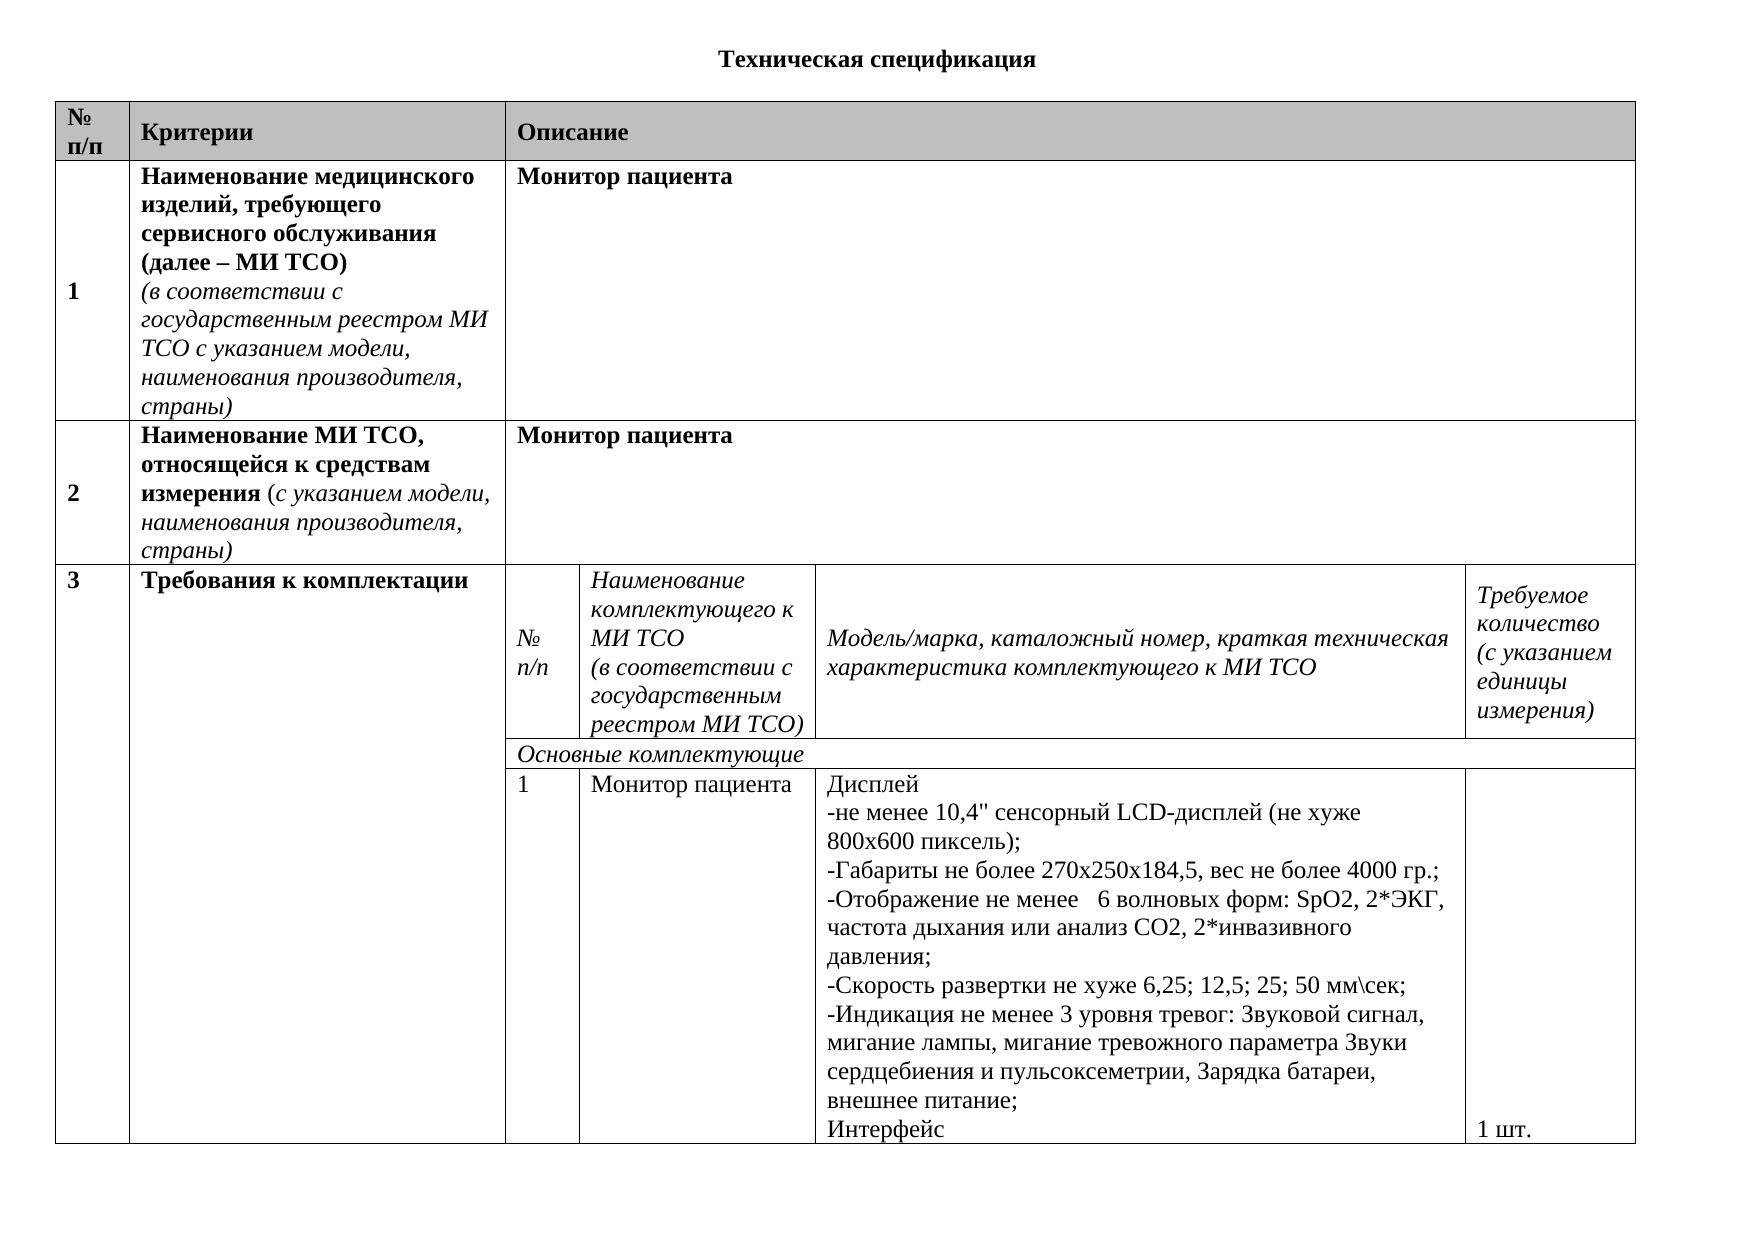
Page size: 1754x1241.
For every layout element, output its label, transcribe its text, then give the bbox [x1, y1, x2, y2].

table_cell 1 [56, 161, 129, 419]
table_cell № п/п [506, 565, 579, 738]
table_header Описание [506, 102, 1635, 160]
table_cell Основные комплектующие [506, 739, 1635, 768]
table_cell Требуемое количество (с указанием единицы измерения) [1466, 565, 1635, 738]
table_cell Модель/марка, каталожный номер, краткая техническая характеристика комплектующего к МИ ТСО [816, 565, 1465, 738]
table_cell 1 шт. [1466, 769, 1635, 1142]
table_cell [816, 769, 1465, 1142]
table_cell 2 [56, 421, 129, 564]
table_cell Наименование МИ ТСО, относящейся к средствам измерения (с указанием модели, наименования производителя, страны) [130, 421, 505, 564]
table_cell Требования к комплектации [130, 565, 505, 1142]
table_cell 1 [506, 769, 579, 1142]
table_cell Монитор пациента [506, 161, 1635, 419]
table_cell Наименование медицинского изделий, требующего сервисного обслуживания (далее – МИ ТСО) (в соответствии с государственным реестром МИ ТСО с указанием модели, наименования производителя, страны) [130, 161, 505, 419]
table_cell 3 [56, 565, 129, 1142]
table_header Критерии [130, 102, 505, 160]
table_cell Монитор пациента [580, 769, 815, 1142]
text Техническая спецификация [118, 44, 1636, 73]
table_header № п/п [56, 102, 129, 160]
table_cell Монитор пациента [506, 421, 1635, 564]
table_cell Наименование комплектующего к МИ ТСО (в соответствии с государственным реестром МИ ТСО) [580, 565, 815, 738]
